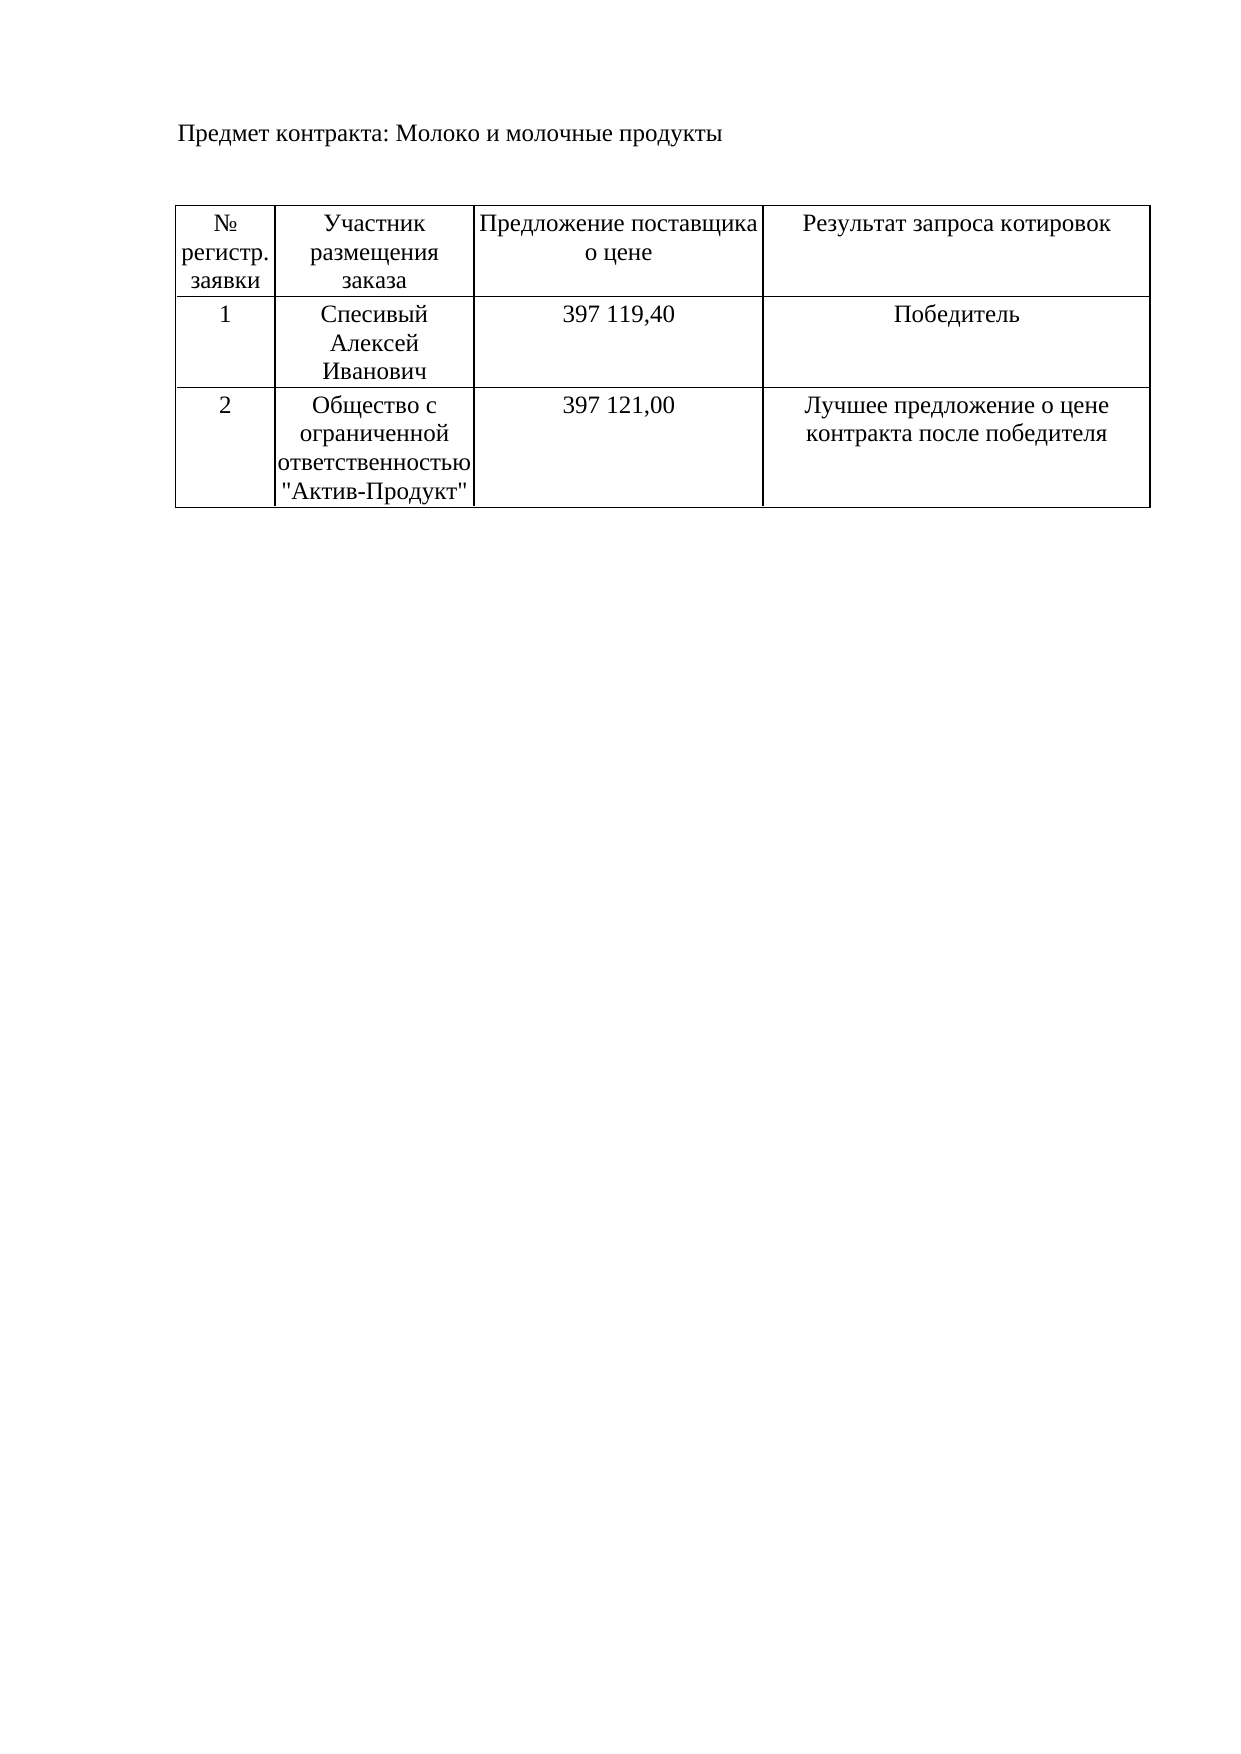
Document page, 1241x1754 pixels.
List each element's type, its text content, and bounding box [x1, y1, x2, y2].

table_cell Победитель [764, 297, 1149, 387]
table_header Результат запроса котировок [764, 206, 1149, 296]
table_cell Общество с ограниченной ответственностью "Актив-Продукт" [276, 388, 473, 506]
table_header № регистр. заявки [176, 206, 274, 296]
table_cell 2 [176, 388, 274, 506]
text Предмет контракта: Молоко и молочные продукты [177, 118, 1152, 147]
table_cell 397 119,40 [475, 297, 762, 387]
table_header Предложение поставщика о цене [475, 206, 762, 296]
table_cell 397 121,00 [475, 388, 762, 506]
table_cell Лучшее предложение о цене контракта после победителя [764, 388, 1149, 506]
table_cell Спесивый Алексей Иванович [276, 297, 473, 387]
table_cell 1 [176, 297, 274, 387]
table_header Участник размещения заказа [276, 206, 473, 296]
